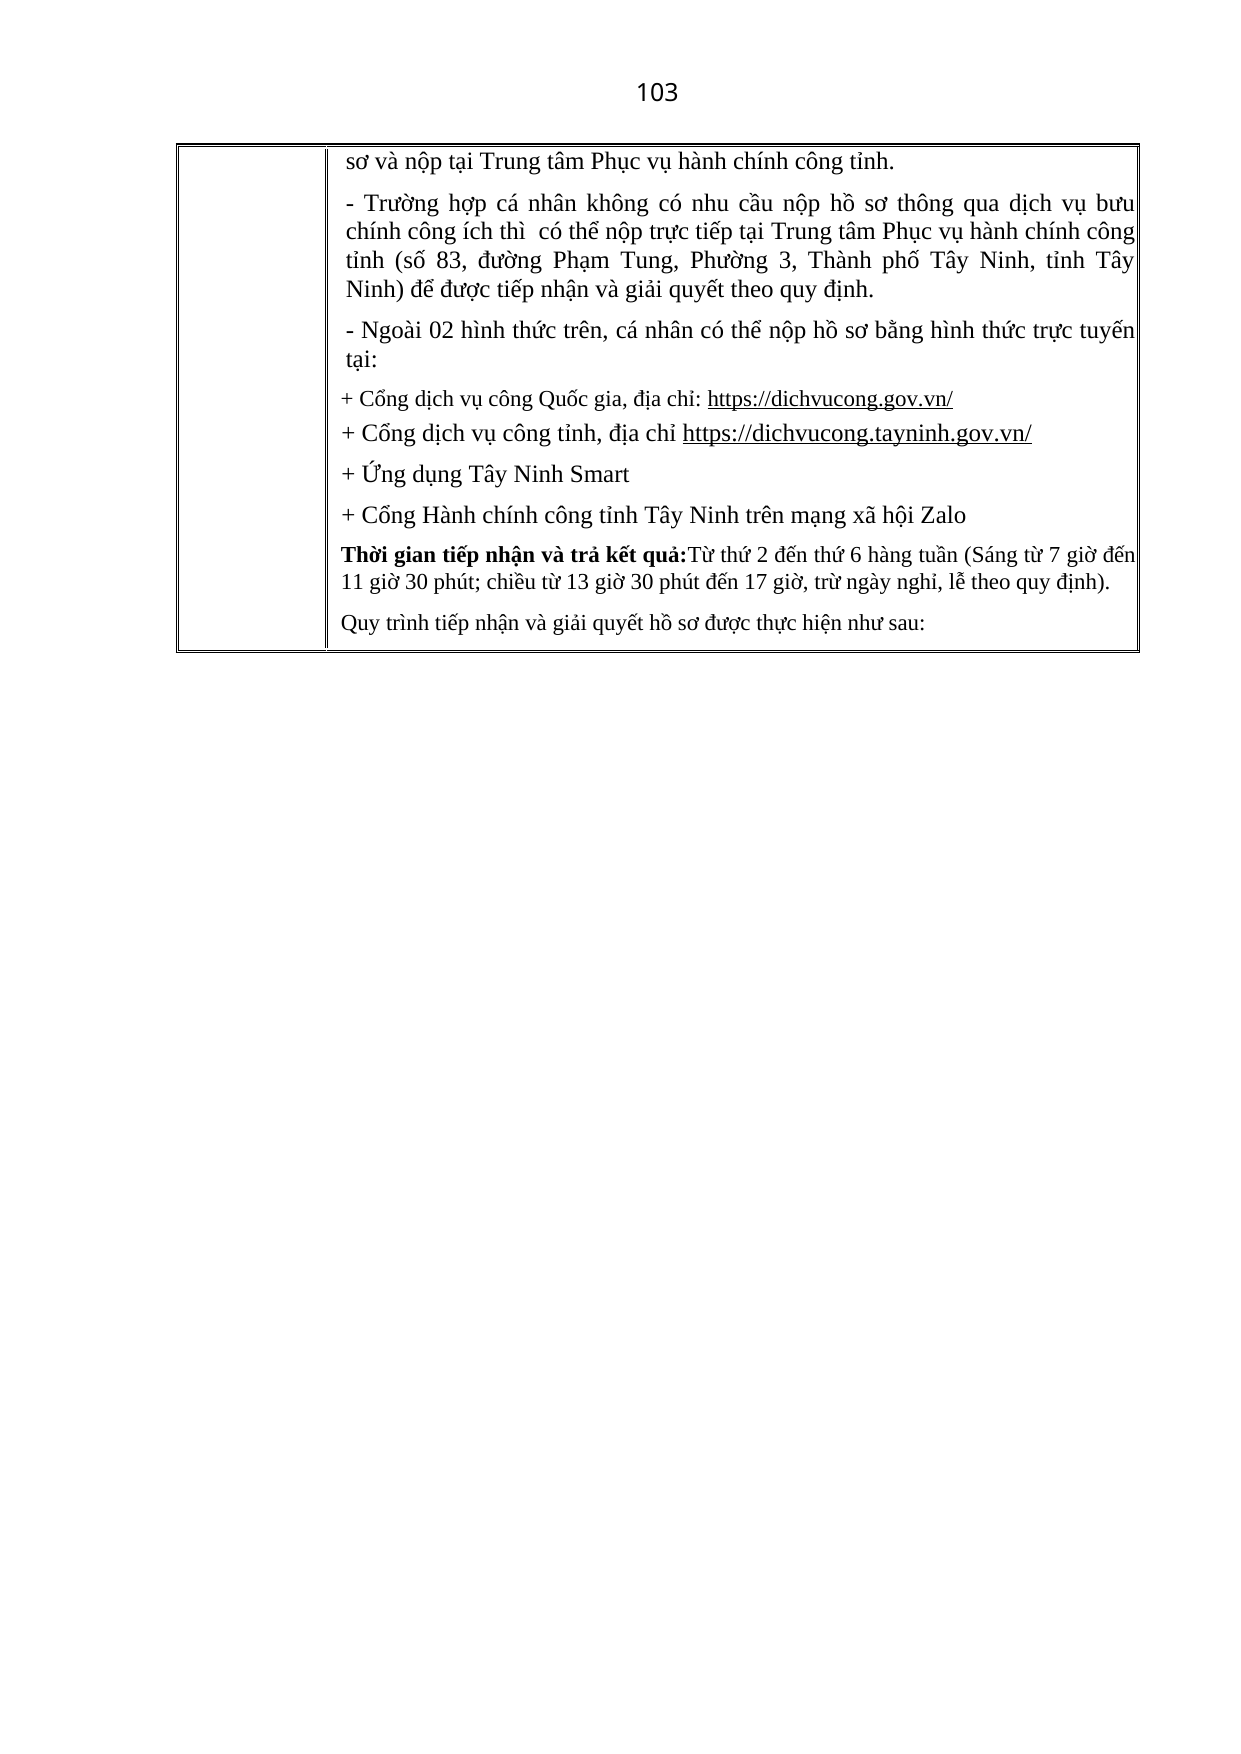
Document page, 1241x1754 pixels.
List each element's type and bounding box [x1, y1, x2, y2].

table_cell [179, 147, 326, 650]
table_cell [326, 147, 1137, 650]
